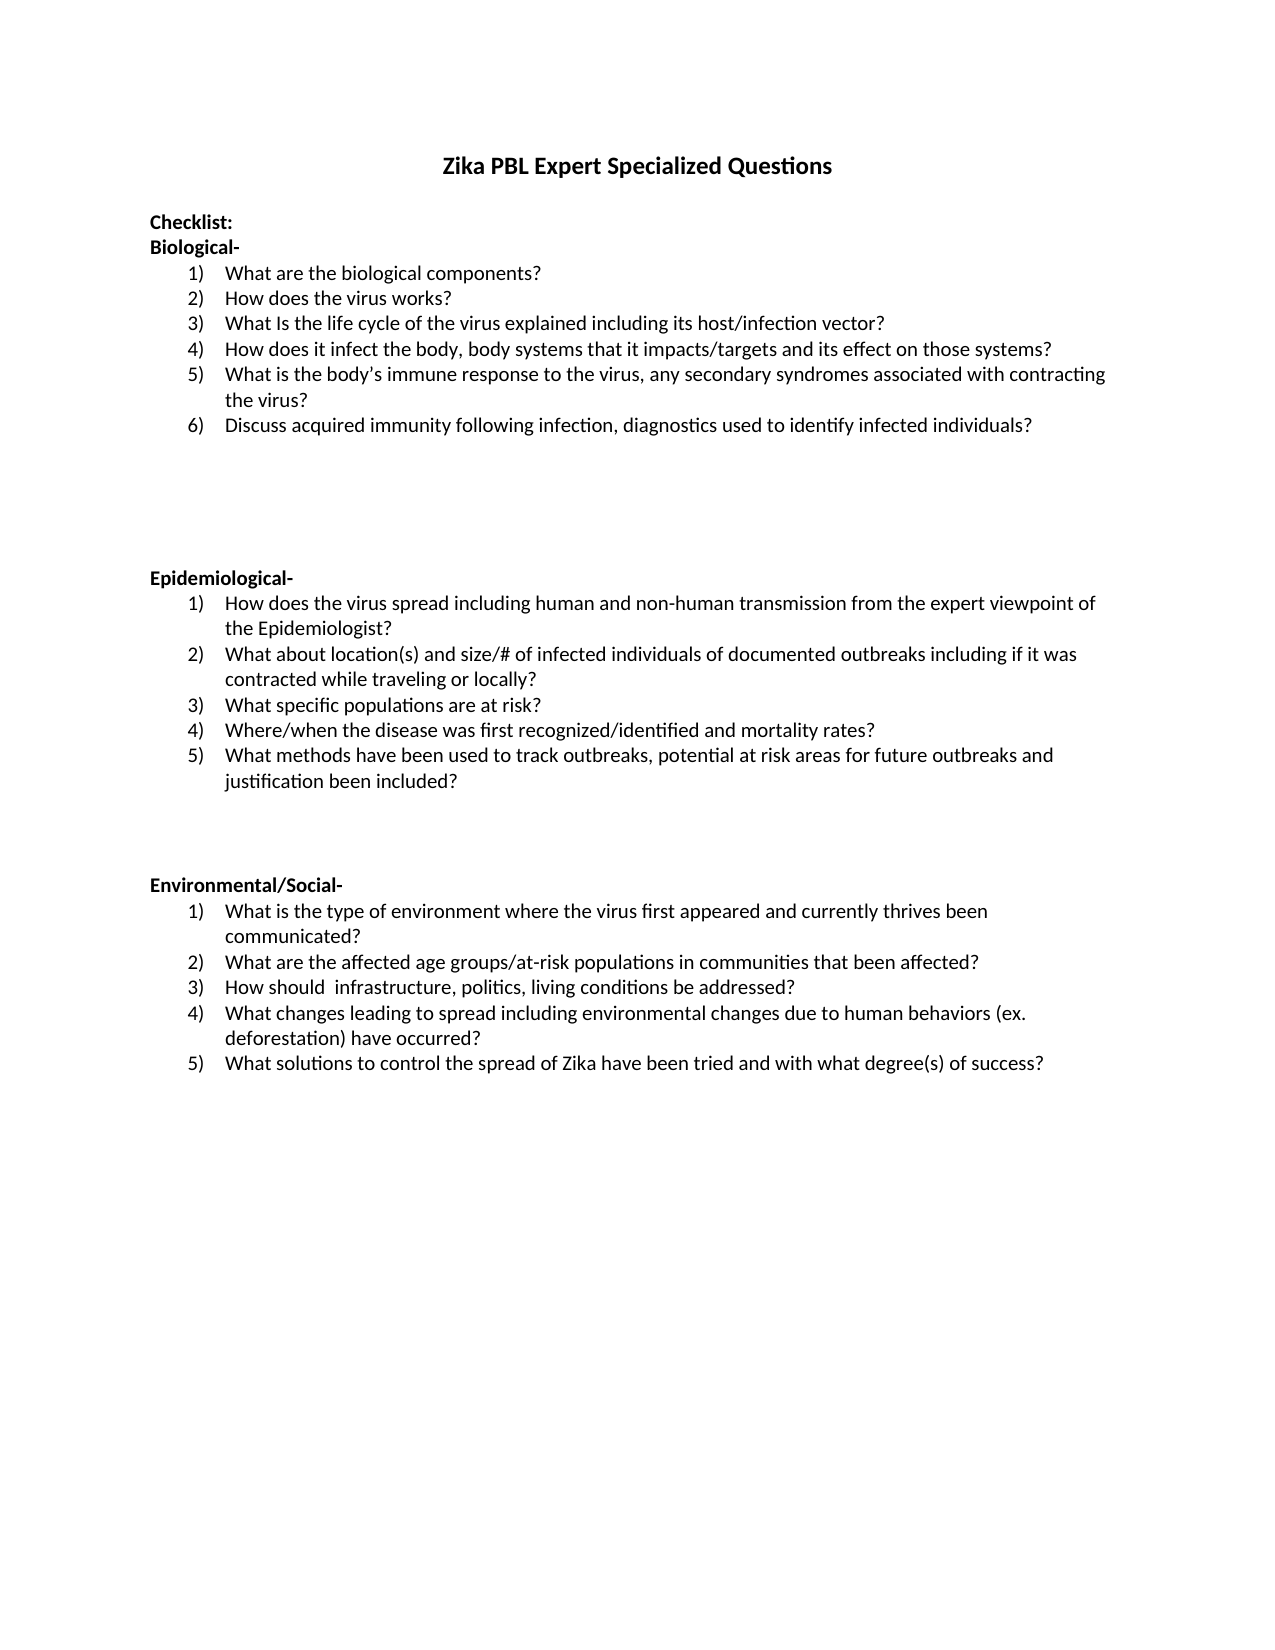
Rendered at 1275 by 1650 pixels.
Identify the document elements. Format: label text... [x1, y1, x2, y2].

list How does the virus spread including human and non-human transmission from the expert viewpoint of the Epidemiologist? [187, 590, 1125, 641]
list How does it infect the body, body systems that it impacts/targets and its effect on those systems? [187, 336, 1125, 361]
list What changes leading to spread including environmental changes due to human behaviors (ex. deforestation) have occurred? [187, 1000, 1125, 1051]
list Where/when the disease was first recognized/identified and mortality rates? [187, 717, 1125, 743]
list What about location(s) and size/# of infected individuals of documented outbreaks including if it was contracted while traveling or locally? [187, 641, 1125, 692]
list What solutions to control the spread of Zika have been tried and with what degree(s) of success? [187, 1051, 1125, 1076]
list What Is the life cycle of the virus explained including its host/infection vector? [187, 311, 1125, 336]
list What specific populations are at risk? [187, 692, 1125, 717]
list How does the virus works? [187, 285, 1125, 311]
text Zika PBL Expert Specialized Questions [150, 150, 1125, 181]
list What are the affected age groups/at-risk populations in communities that been affected? [187, 949, 1125, 974]
text Epidemiological- [150, 565, 1125, 590]
list Discuss acquired immunity following infection, diagnostics used to identify infected individuals? [187, 412, 1125, 438]
list How should infrastructure, politics, living conditions be addressed? [187, 974, 1125, 1000]
list What is the body’s immune response to the virus, any secondary syndromes associated with contracting the virus? [187, 361, 1125, 412]
text Checklist: [150, 209, 1125, 234]
list What methods have been used to track outbreaks, potential at risk areas for future outbreaks and justification been included? [187, 743, 1125, 793]
list What is the type of environment where the virus first appeared and currently thrives been communicated? [187, 898, 1125, 949]
text Biological- [150, 234, 1125, 260]
list What are the biological components? [187, 260, 1125, 285]
text Environmental/Social- [150, 873, 1125, 898]
